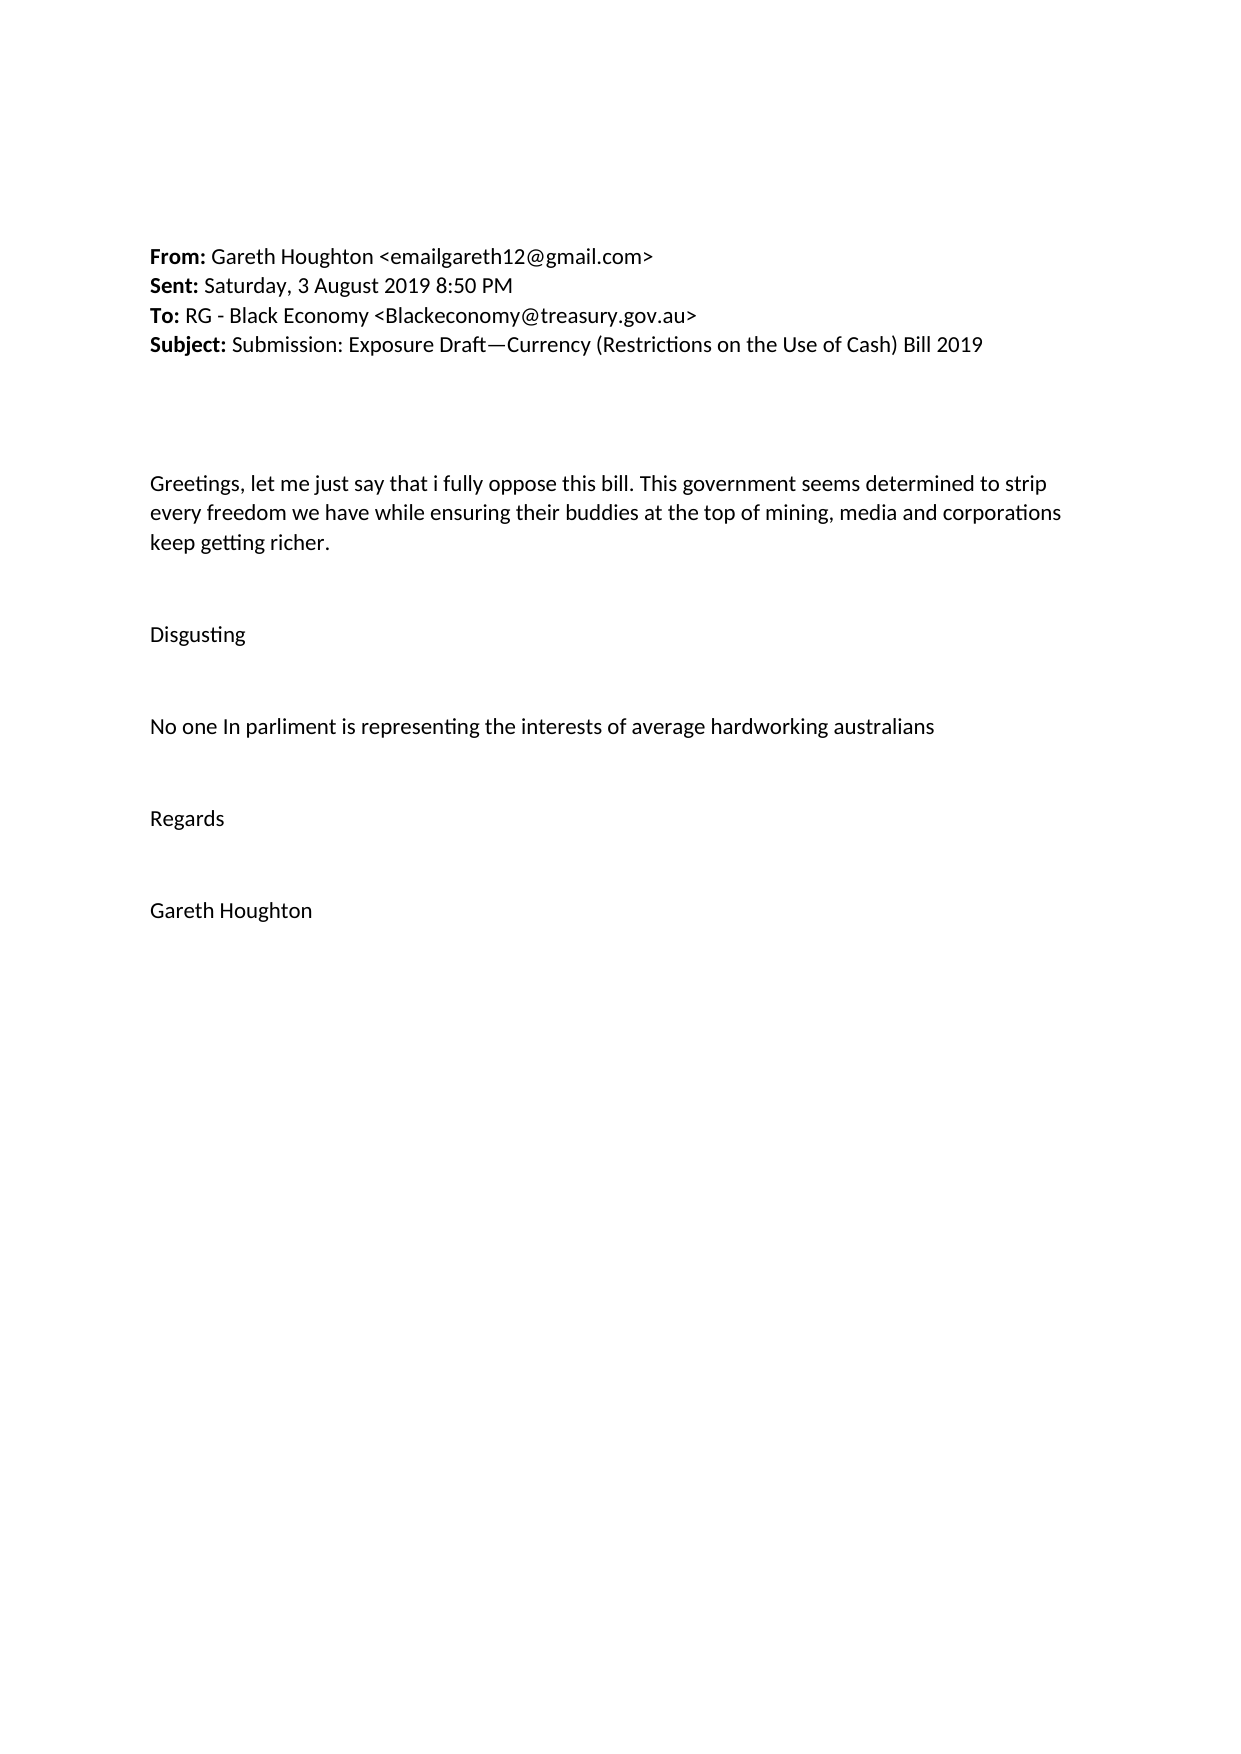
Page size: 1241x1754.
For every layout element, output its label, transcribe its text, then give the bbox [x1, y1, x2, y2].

text Greetings, let me just say that i fully oppose this bill. This government seems determined to strip every freedom we have while ensuring their buddies at the top of mining, media and corporations keep getting richer. [150, 469, 1090, 556]
text Disgusting [150, 620, 1090, 648]
text Gareth Houghton [150, 896, 1090, 924]
text No one In parliment is representing the interests of average hardworking australians [150, 712, 1090, 740]
text Regards [150, 804, 1090, 832]
text From: Gareth Houghton <emailgareth12@gmail.com> Sent: Saturday, 3 August 2019 8:50 PM To: RG - Black Economy <Blackeconomy@treasury.gov.au> Subject: Submission: Exposure Draft—Currency (Restrictions on the Use of Cash) Bill 2019 [150, 242, 1090, 358]
